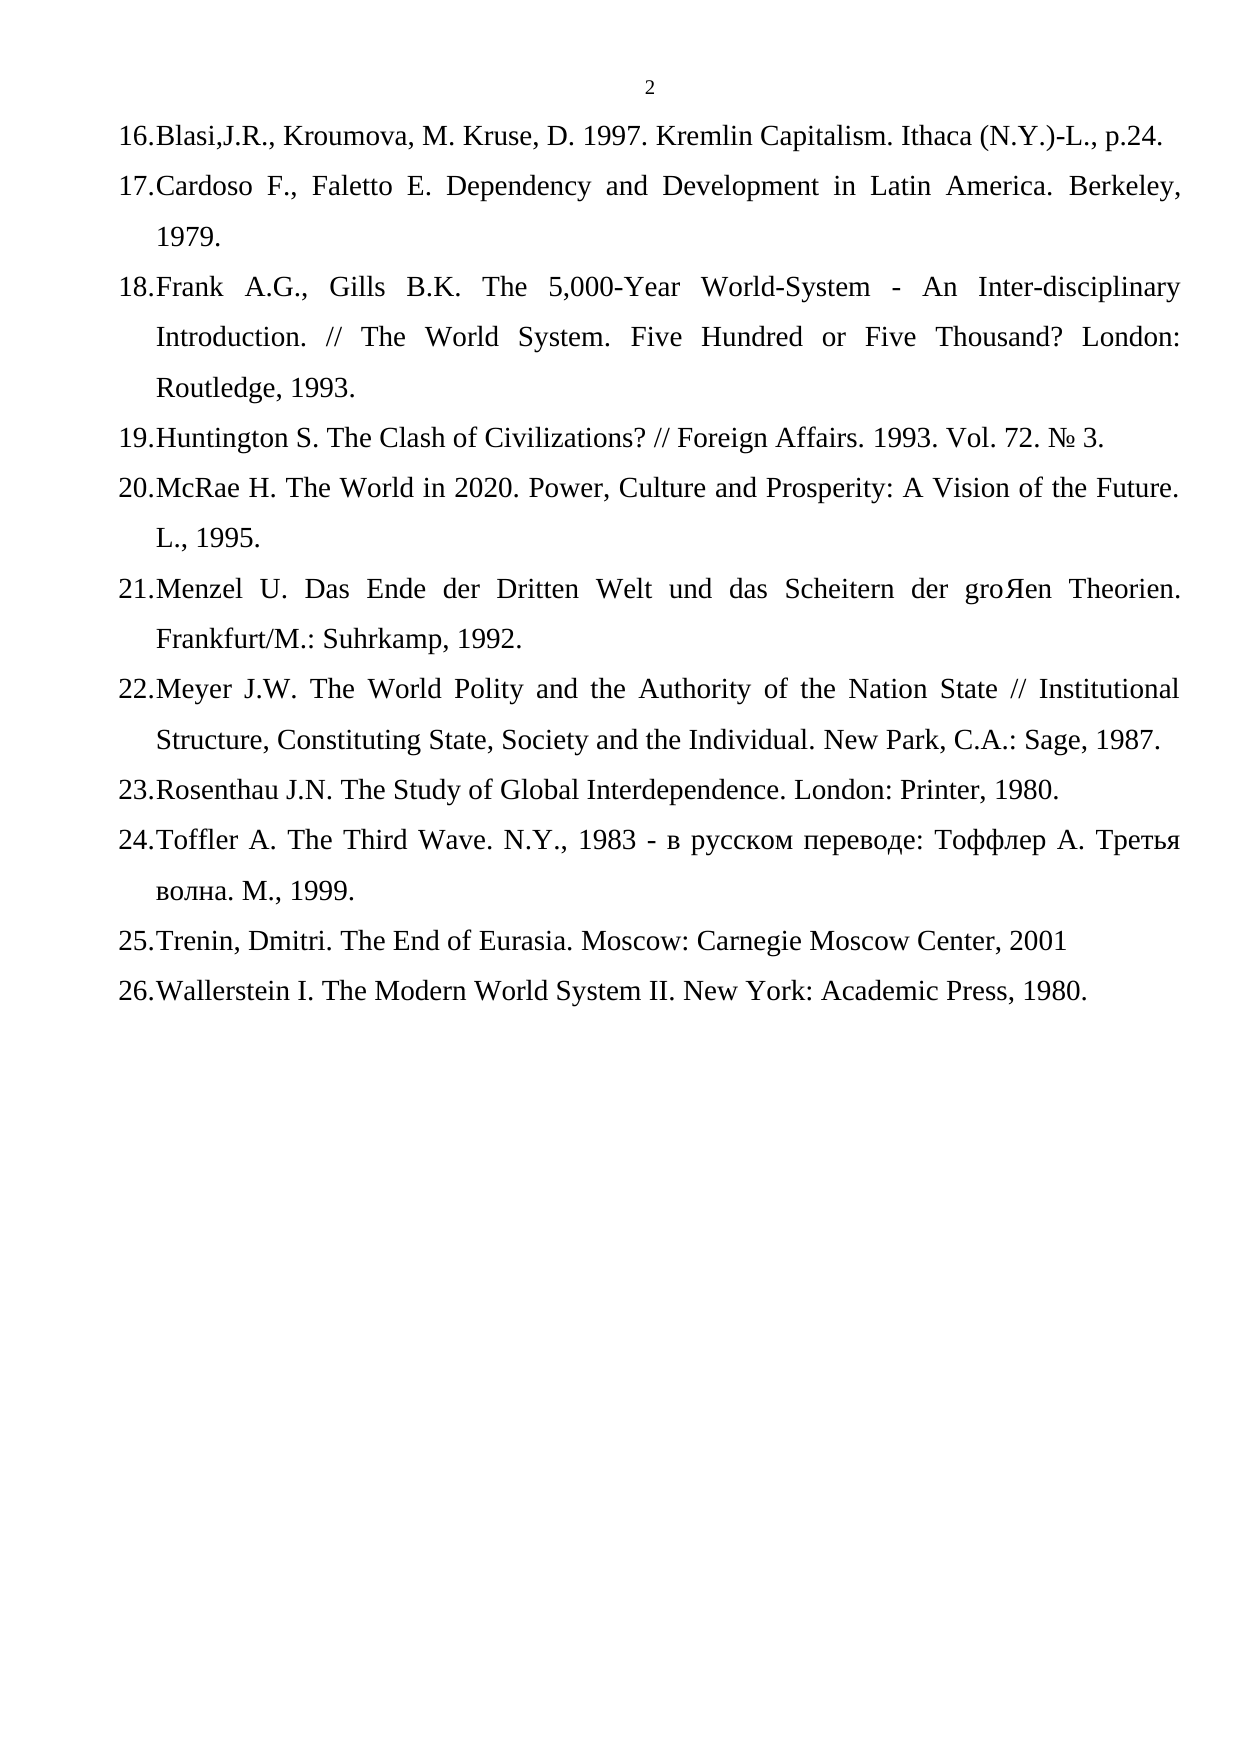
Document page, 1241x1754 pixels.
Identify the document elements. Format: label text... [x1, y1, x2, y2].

list Frank A.G., Gills B.K. The 5,000-Year World-System - An Inter-disciplinary Introduction. // The World System. Five Hundred or Five Thousand? London: Routledge, 1993. [118, 269, 1181, 403]
list Rosenthau J.N. The Study of Global Interdependence. London: Printer, 1980. [118, 772, 1181, 806]
list Blasi,J.R., Kroumova, M. Kruse, D. 1997. Kremlin Capitalism. Ithaca (N.Y.)-L., p.24. [118, 118, 1181, 152]
list Menzel U. Das Ende der Dritten Welt und das Scheitern der groЯen Theorien. Frankfurt/M.: Suhrkamp, 1992. [118, 571, 1181, 655]
list Trenin, Dmitri. The End of Eurasia. Moscow: Carnegie Moscow Center, 2001 [118, 923, 1181, 957]
list Cardoso F., Faletto E. Dependency and Development in Latin America. Berkeley, 1979. [118, 168, 1181, 252]
list Meyer J.W. The World Polity and the Authority of the Nation State // Institutional Structure, Constituting State, Society and the Individual. New Park, C.A.: Sage, 1987. [118, 672, 1181, 755]
list Toffler А. The Third Wave. N.Y., 1983 - в русском переводе: Тоффлер А. Третья волна. М., 1999. [118, 822, 1181, 906]
list McRae H. The World in 2020. Power, Culture and Prosperity: A Vision of the Future. L., 1995. [118, 470, 1181, 554]
list Huntington S. The Clash of Civilizations? // Foreign Affairs. 1993. Vol. 72. № 3. [118, 420, 1181, 453]
list Wallerstein I. The Modern World System II. New York: Academic Press, 1980. [118, 973, 1181, 1007]
